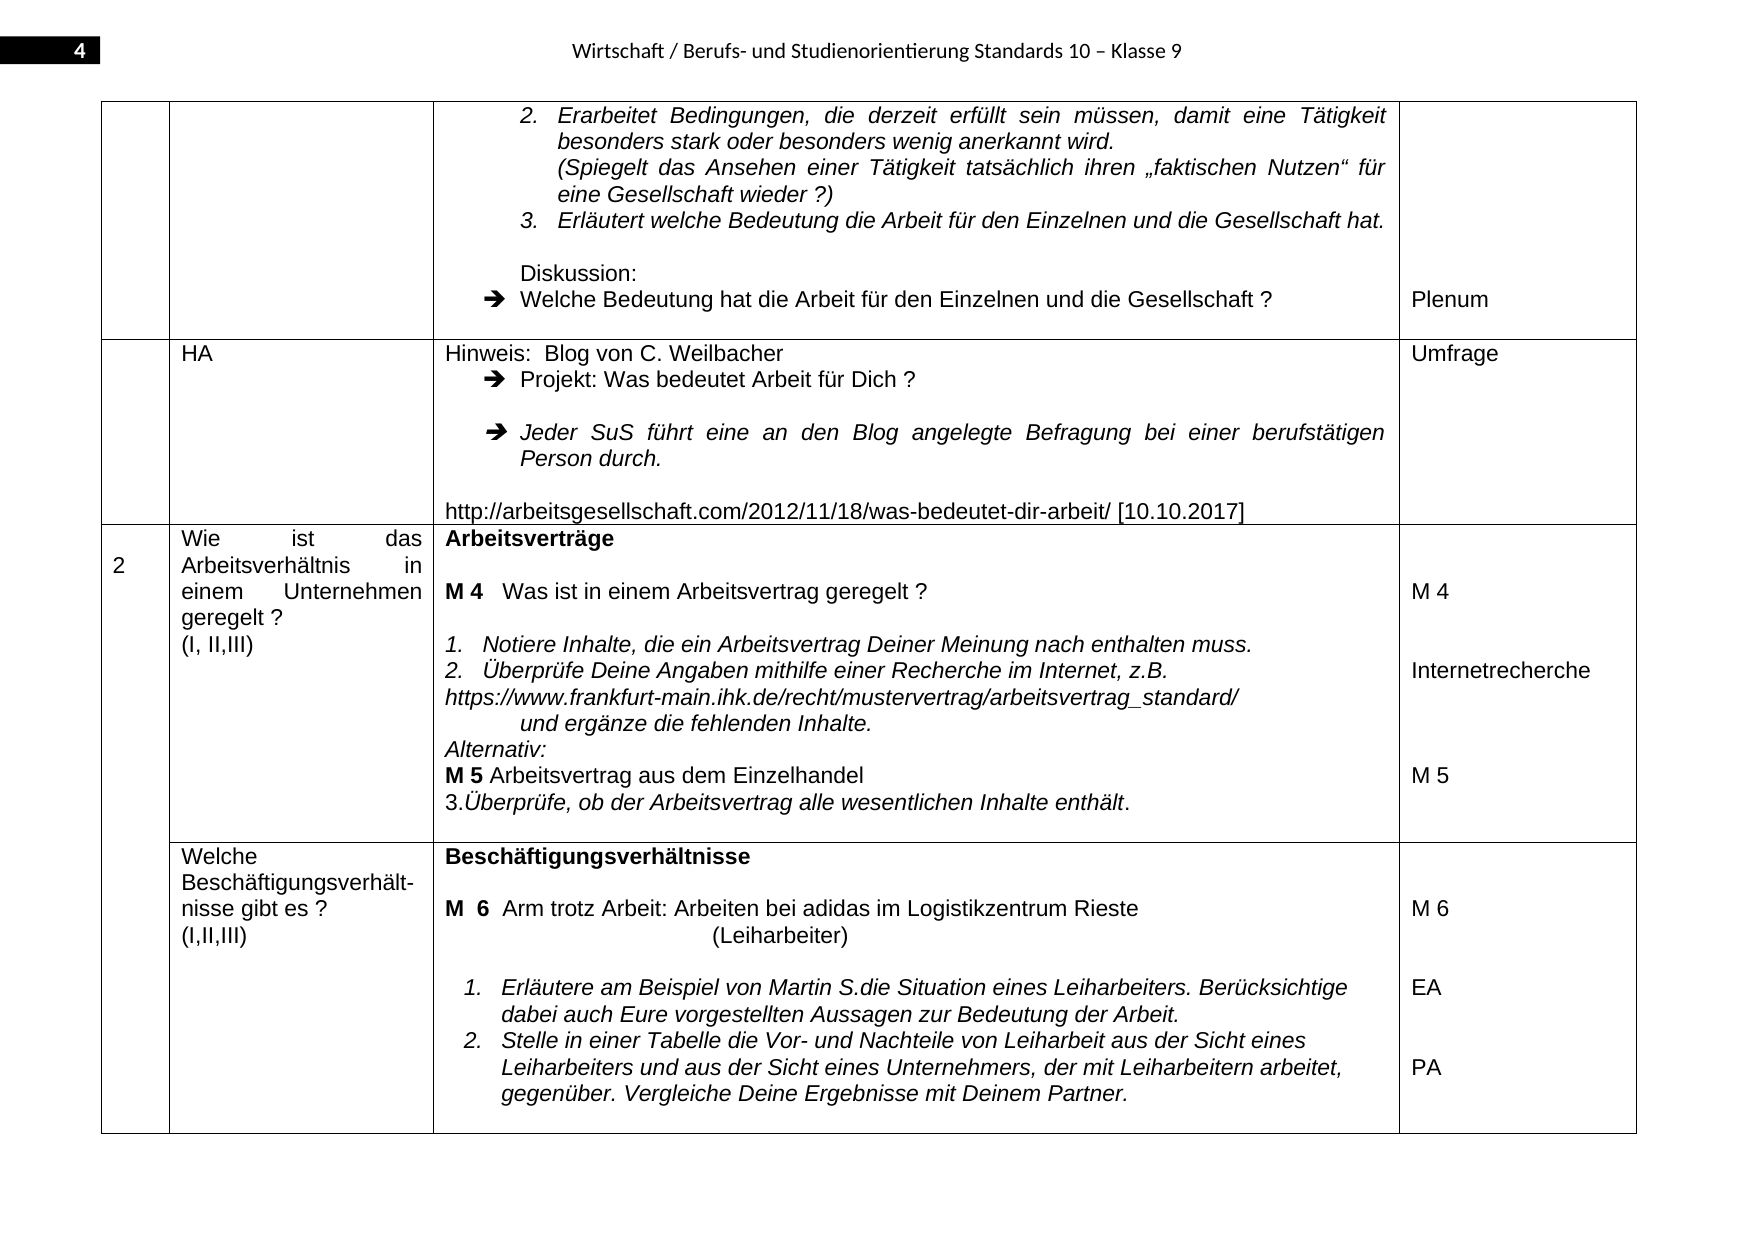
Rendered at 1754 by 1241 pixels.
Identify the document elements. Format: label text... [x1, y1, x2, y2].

table_cell 2 [102, 525, 169, 1132]
table_cell [102, 340, 169, 524]
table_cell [170, 843, 433, 1132]
table_cell Wie ist das Arbeitsverhältnis in einem Unternehmen geregelt ? (I, II,III) [170, 525, 433, 842]
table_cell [434, 102, 1399, 339]
table_cell HA [170, 340, 433, 524]
table_cell Arbeitsverträge M 4 Was ist in einem Arbeitsvertrag geregelt ? Notiere Inhalte, die ein Arbeitsvertrag Deiner Meinung nach enthalten muss. Überprüfe Deine Angaben mithilfe einer Recherche im Internet, z.B. https://www.frankfurt-main.ihk.de/recht/mustervertrag/arbeitsvertrag_standard/ und ergänze die fehlenden Inhalte. Alternativ: M 5 Arbeitsvertrag aus dem Einzelhandel 3.Überprüfe, ob der Arbeitsvertrag alle wesentlichen Inhalte enthält. [434, 525, 1399, 842]
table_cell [434, 843, 1399, 1132]
table_cell Hinweis: Blog von C. Weilbacher Projekt: Was bedeutet Arbeit für Dich ? Jeder SuS führt eine an den Blog angelegte Befragung bei einer berufstätigen Person durch. http://arbeitsgesellschaft.com/2012/11/18/was-bedeutet-dir-arbeit/ [10.10.2017] [434, 340, 1399, 524]
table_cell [170, 102, 433, 339]
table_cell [1400, 843, 1636, 1132]
table_cell Umfrage [1400, 340, 1636, 524]
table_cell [1400, 102, 1636, 339]
table_cell M 4 Internetrecherche M 5 [1400, 525, 1636, 842]
